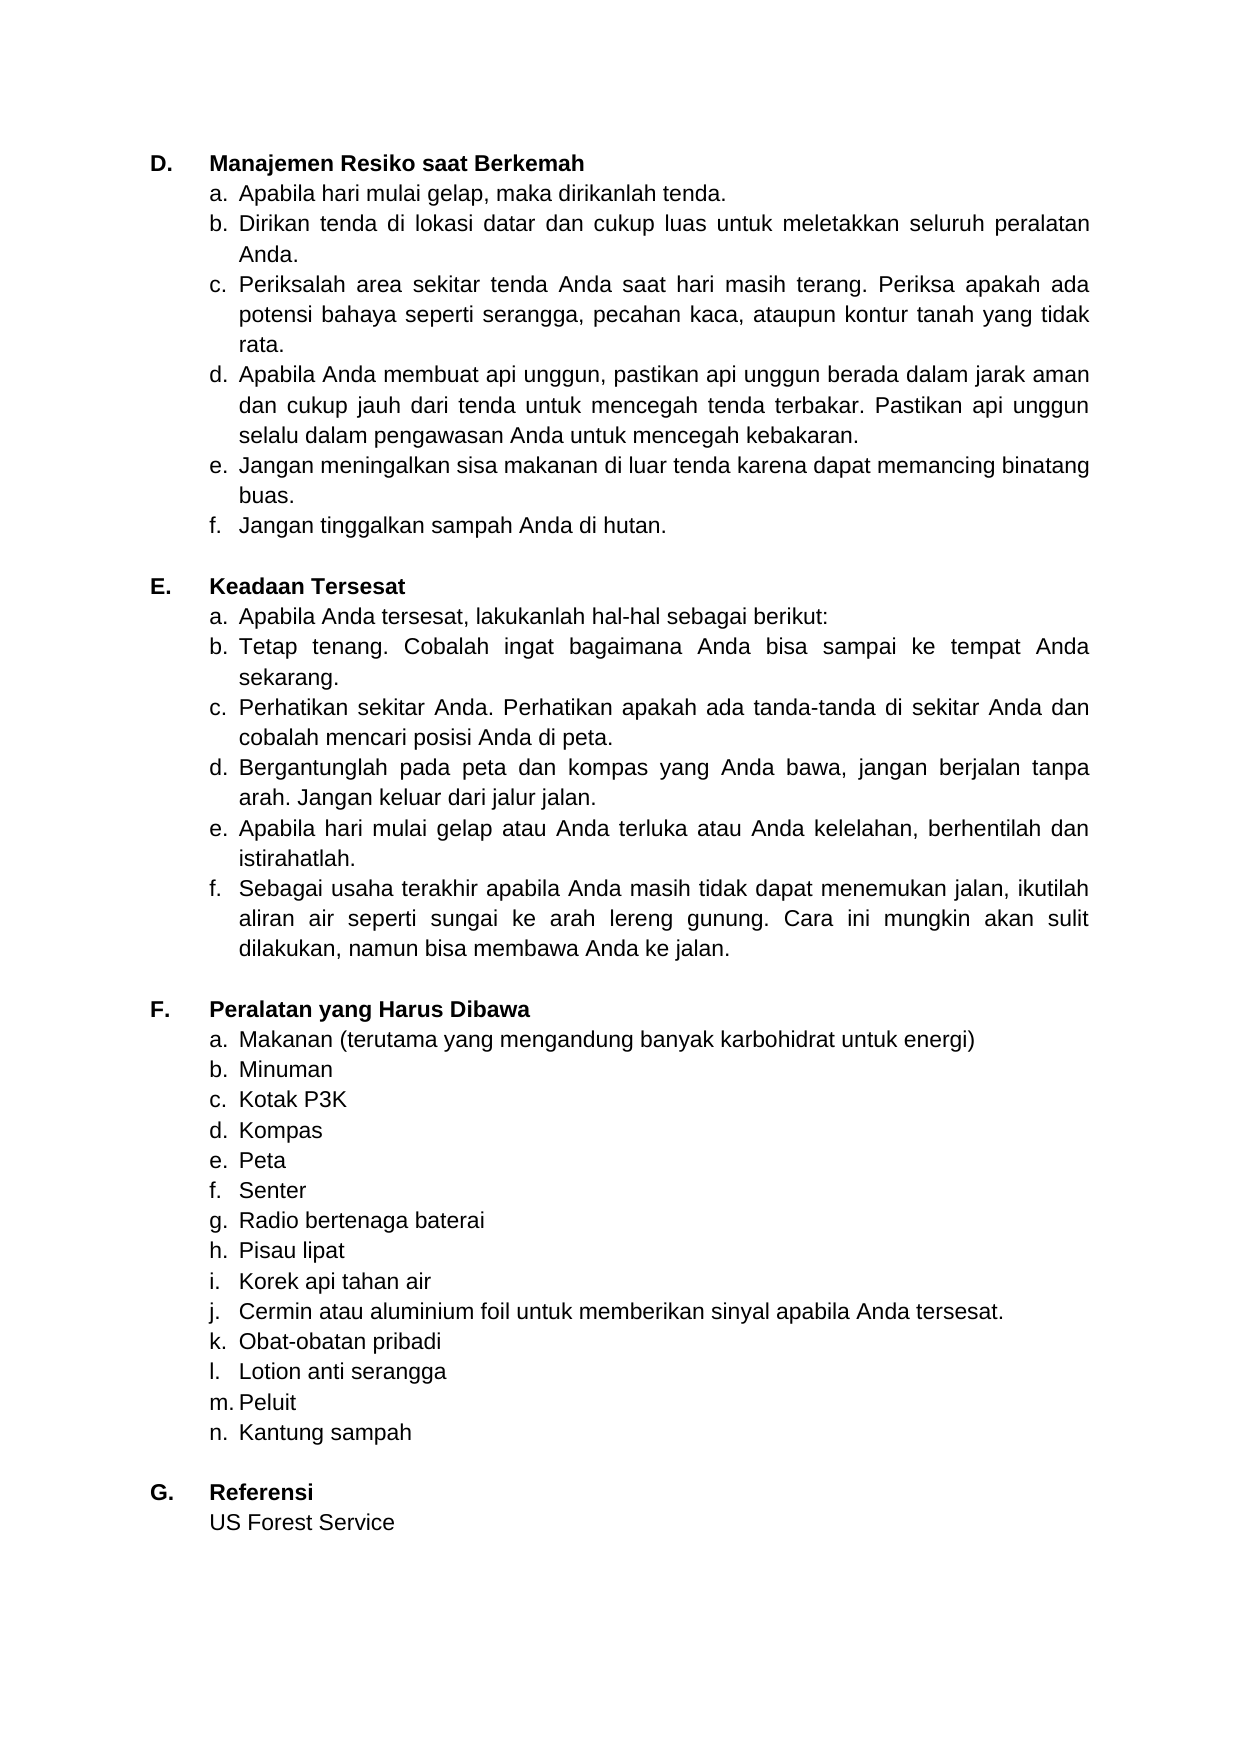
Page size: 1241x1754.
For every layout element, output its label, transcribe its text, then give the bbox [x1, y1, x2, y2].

list Peluit [209, 1388, 1090, 1415]
list Pisau lipat [209, 1237, 1090, 1264]
list Apabila Anda membuat api unggun, pastikan api unggun berada dalam jarak aman dan cukup jauh dari tenda untuk mencegah tenda terbakar. Pastikan api unggun selalu dalam pengawasan Anda untuk mencegah kebakaran. [209, 361, 1090, 448]
list Radio bertenaga baterai [209, 1207, 1090, 1234]
list Sebagai usaha terakhir apabila Anda masih tidak dapat menemukan jalan, ikutilah aliran air seperti sungai ke arah lereng gunung. Cara ini mungkin akan sulit dilakukan, namun bisa membawa Anda ke jalan. [209, 875, 1090, 962]
list Manajemen Resiko saat Berkemah [150, 150, 1090, 176]
list Bergantunglah pada peta dan kompas yang Anda bawa, jangan berjalan tanpa arah. Jangan keluar dari jalur jalan. [209, 754, 1090, 811]
list Apabila hari mulai gelap, maka dirikanlah tenda. [209, 180, 1090, 207]
list Obat-obatan pribadi [209, 1328, 1090, 1354]
list Jangan meningalkan sisa makanan di luar tenda karena dapat memancing binatang buas. [209, 452, 1090, 509]
list Kantung sampah [209, 1419, 1090, 1445]
list Referensi [150, 1479, 1090, 1506]
list Keadaan Tersesat [150, 573, 1090, 599]
list Dirikan tenda di lokasi datar dan cukup luas untuk meletakkan seluruh peralatan Anda. [209, 210, 1090, 267]
list Senter [209, 1177, 1090, 1203]
list Kompas [209, 1117, 1090, 1143]
list Apabila hari mulai gelap atau Anda terluka atau Anda kelelahan, berhentilah dan istirahatlah. [209, 814, 1090, 871]
list Cermin atau aluminium foil untuk memberikan sinyal apabila Anda tersesat. [209, 1298, 1090, 1324]
list Minuman [209, 1056, 1090, 1083]
list Perhatikan sekitar Anda. Perhatikan apakah ada tanda-tanda di sekitar Anda dan cobalah mencari posisi Anda di peta. [209, 694, 1090, 750]
list Apabila Anda tersesat, lakukanlah hal-hal sebagai berikut: [209, 603, 1090, 629]
list Makanan (terutama yang mengandung banyak karbohidrat untuk energi) [209, 1026, 1090, 1052]
list Peralatan yang Harus Dibawa [150, 996, 1090, 1022]
list Lotion anti serangga [209, 1358, 1090, 1385]
list Peta [209, 1147, 1090, 1173]
list Periksalah area sekitar tenda Anda saat hari masih terang. Periksa apakah ada potensi bahaya seperti serangga, pecahan kaca, ataupun kontur tanah yang tidak rata. [209, 271, 1090, 358]
list Tetap tenang. Cobalah ingat bagaimana Anda bisa sampai ke tempat Anda sekarang. [209, 633, 1090, 690]
list Kotak P3K [209, 1086, 1090, 1113]
list Korek api tahan air [209, 1268, 1090, 1294]
list Jangan tinggalkan sampah Anda di hutan. [209, 512, 1090, 539]
text US Forest Service [209, 1509, 1090, 1536]
